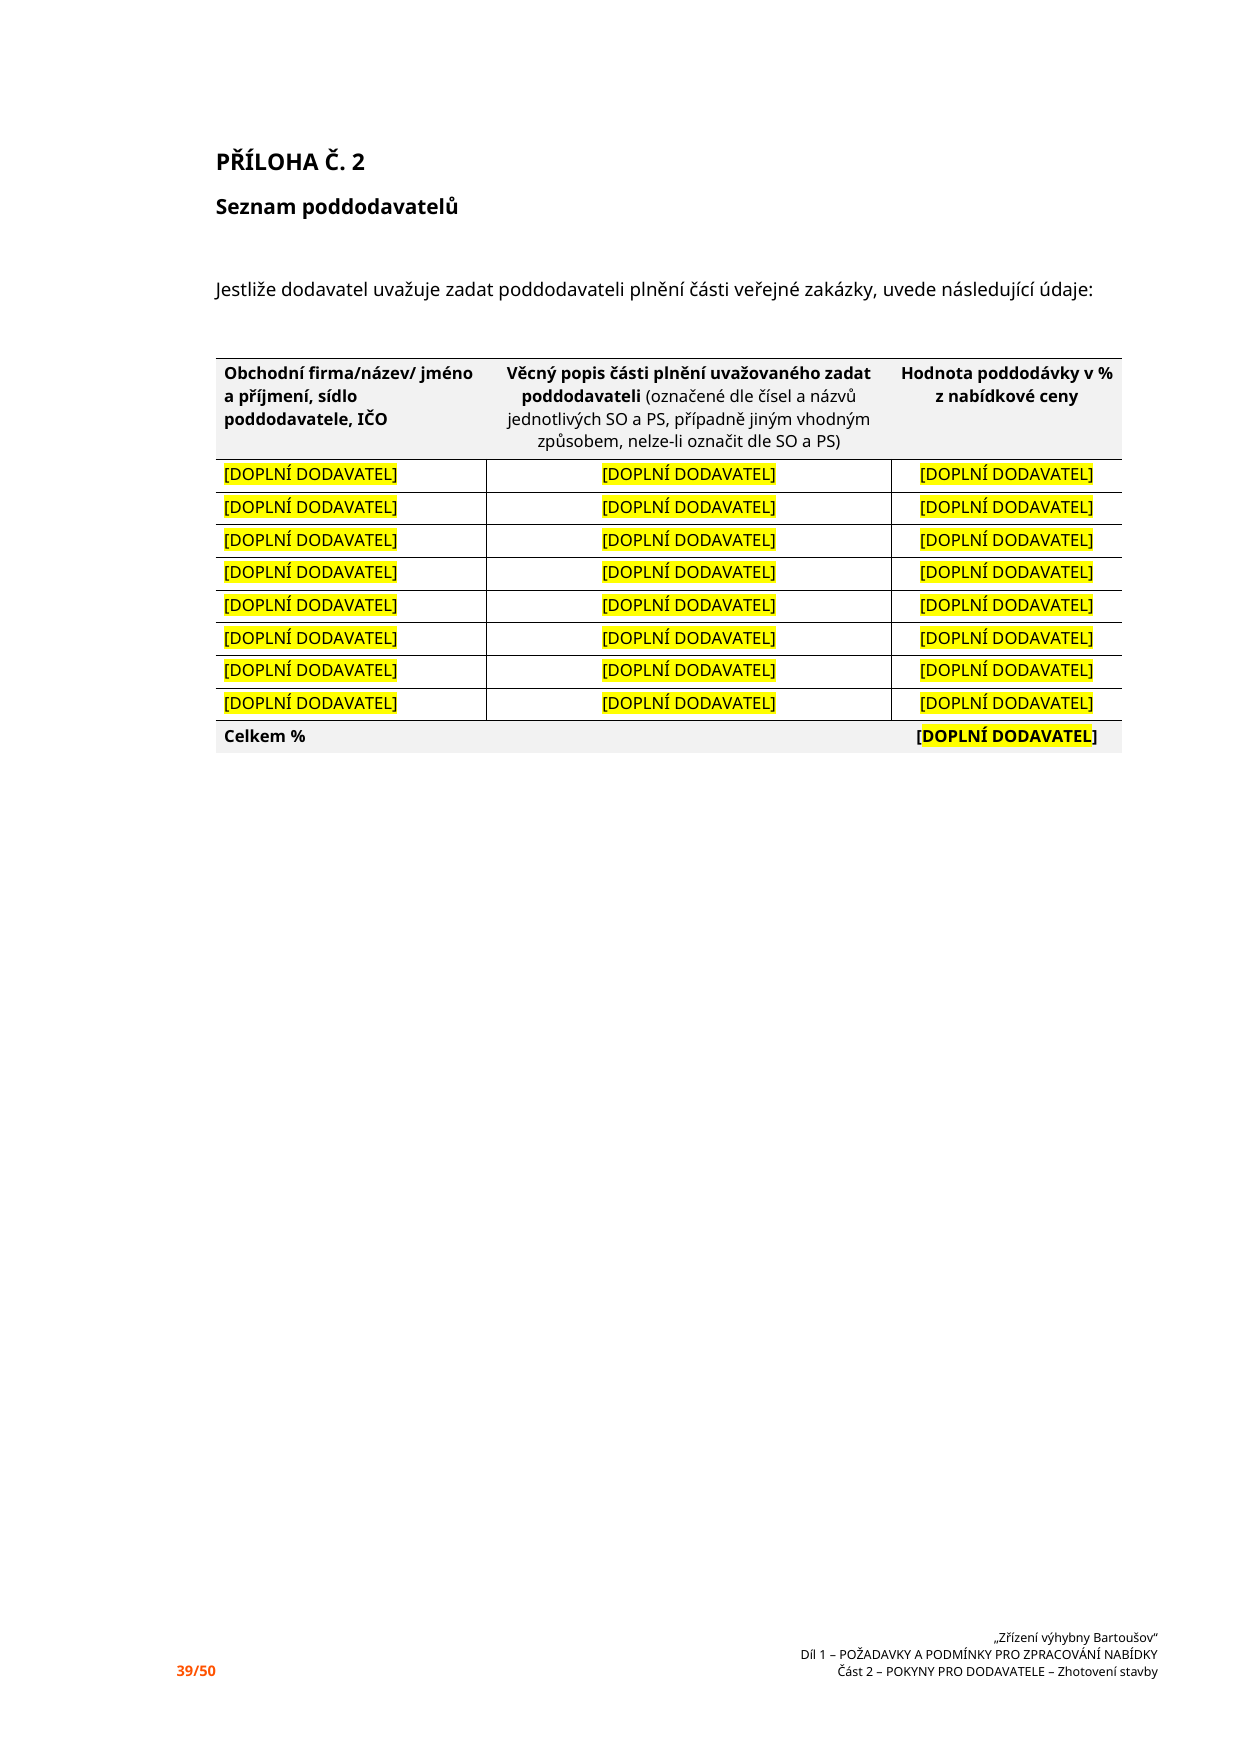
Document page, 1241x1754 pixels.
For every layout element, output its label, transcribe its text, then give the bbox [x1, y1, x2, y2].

text Jestliže dodavatel uvažuje zadat poddodavateli plnění části veřejné zakázky, uvede následující údaje: [216, 277, 1122, 302]
table_header Obchodní firma/název/ jméno a příjmení, sídlo poddodavatele, IČO [216, 359, 486, 459]
table_cell [DOPLNÍ DODAVATEL] [487, 558, 891, 589]
table_header Hodnota poddodávky v % z nabídkové ceny [891, 359, 1122, 459]
table_cell [DOPLNÍ DODAVATEL] [487, 656, 891, 688]
table_cell [DOPLNÍ DODAVATEL] [892, 525, 1122, 557]
table_cell [DOPLNÍ DODAVATEL] [892, 591, 1122, 622]
table_cell [DOPLNÍ DODAVATEL] [487, 591, 891, 622]
text Seznam poddodavatelů [216, 192, 1122, 221]
table_cell [DOPLNÍ DODAVATEL] [216, 689, 486, 720]
table_cell [DOPLNÍ DODAVATEL] [216, 558, 486, 589]
table_cell [DOPLNÍ DODAVATEL] [892, 460, 1122, 491]
table_cell Celkem % [216, 721, 486, 753]
table_cell [DOPLNÍ DODAVATEL] [487, 623, 891, 655]
table_cell [DOPLNÍ DODAVATEL] [892, 689, 1122, 720]
table_cell [DOPLNÍ DODAVATEL] [487, 460, 891, 491]
table_cell [DOPLNÍ DODAVATEL] [487, 493, 891, 524]
table_cell [DOPLNÍ DODAVATEL] [487, 689, 891, 720]
table_cell [DOPLNÍ DODAVATEL] [216, 493, 486, 524]
table_cell [DOPLNÍ DODAVATEL] [892, 623, 1122, 655]
table_cell [DOPLNÍ DODAVATEL] [216, 623, 486, 655]
table_cell [DOPLNÍ DODAVATEL] [892, 656, 1122, 688]
text Příloha č. 2 [216, 146, 1122, 177]
table_cell [DOPLNÍ DODAVATEL] [892, 558, 1122, 589]
table_header Věcný popis části plnění uvažovaného zadat poddodavateli (označené dle čísel a názvů jednotlivých SO a PS, případně jiným vhodným způsobem, nelze-li označit dle SO a PS) [486, 359, 891, 459]
table_cell [DOPLNÍ DODAVATEL] [216, 460, 486, 491]
table_cell [DOPLNÍ DODAVATEL] [216, 656, 486, 688]
table_cell [DOPLNÍ DODAVATEL] [891, 721, 1122, 753]
table_cell [486, 721, 891, 753]
table_cell [DOPLNÍ DODAVATEL] [892, 493, 1122, 524]
table_cell [DOPLNÍ DODAVATEL] [216, 525, 486, 557]
table_cell [DOPLNÍ DODAVATEL] [216, 591, 486, 622]
table_cell [DOPLNÍ DODAVATEL] [487, 525, 891, 557]
